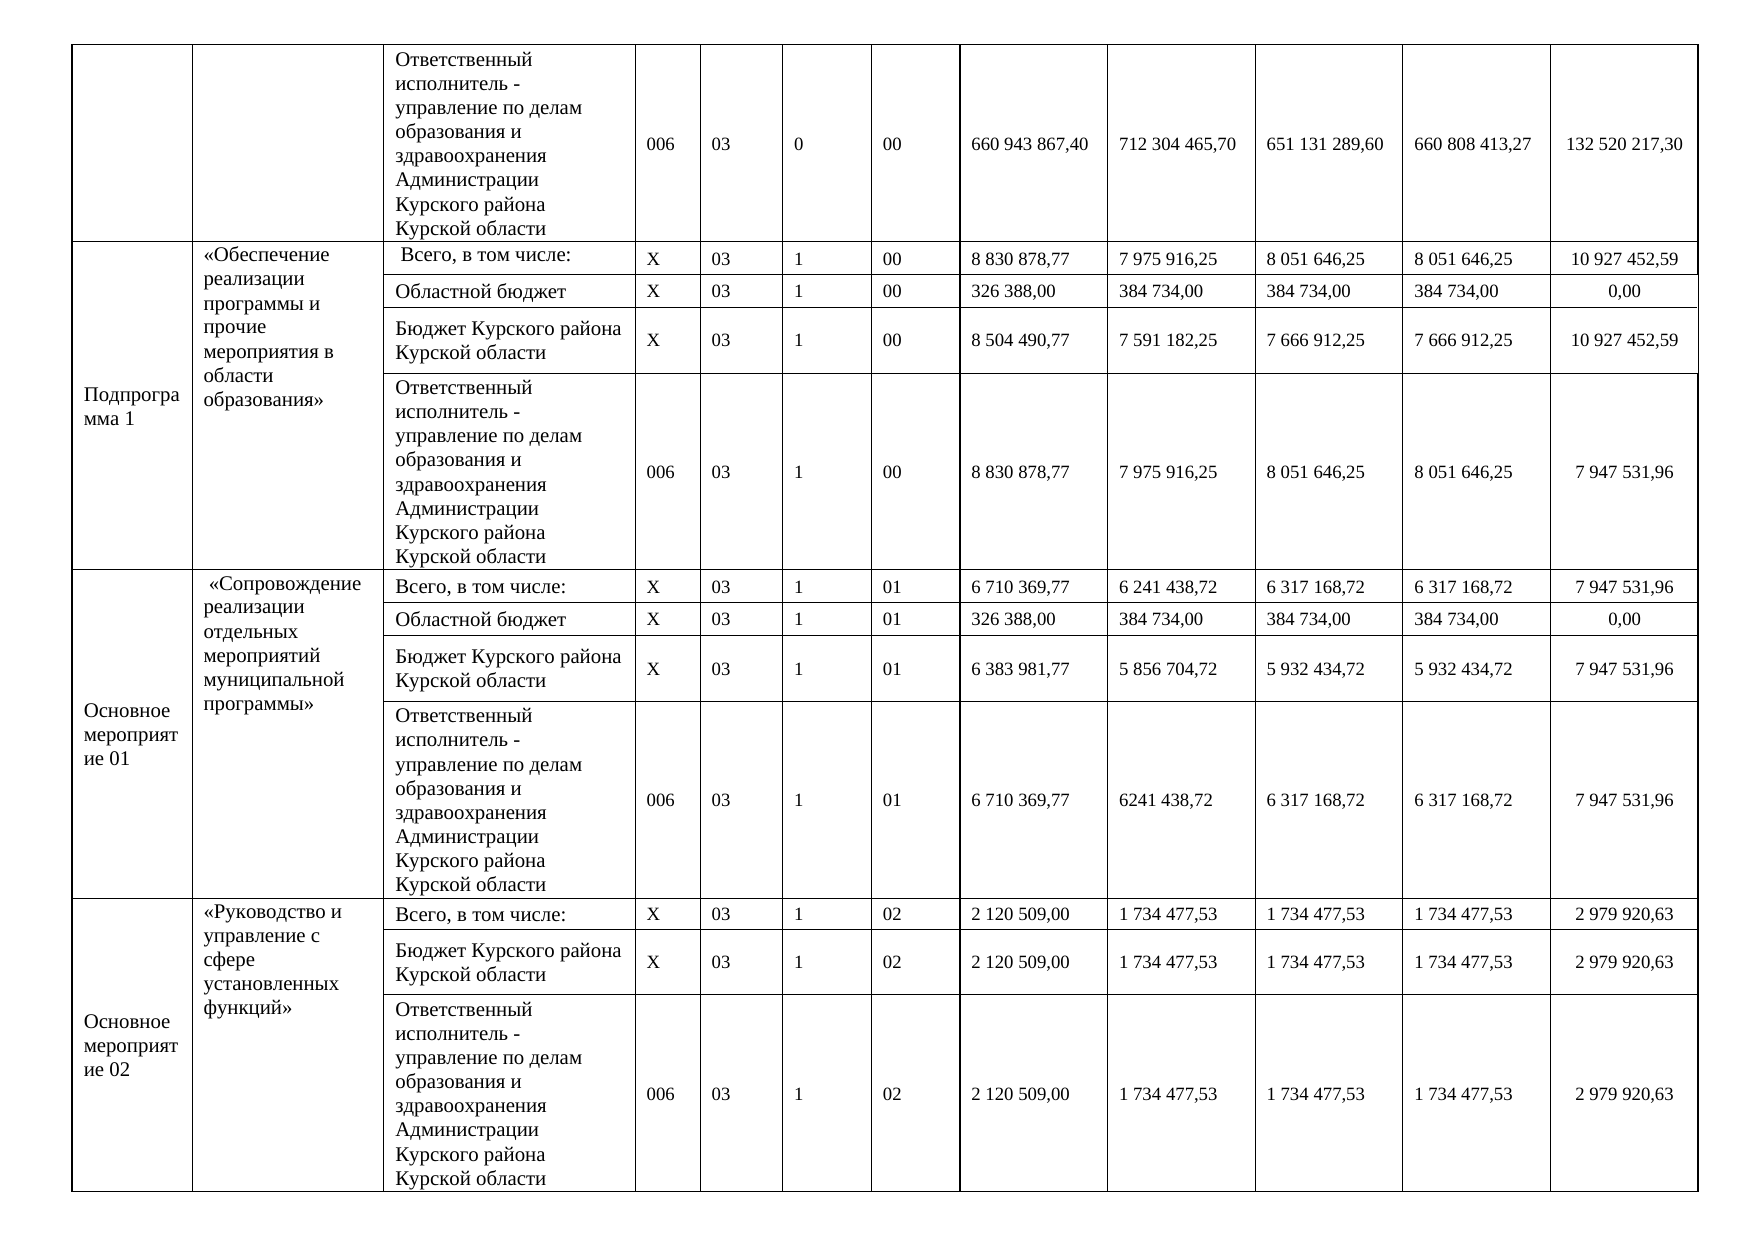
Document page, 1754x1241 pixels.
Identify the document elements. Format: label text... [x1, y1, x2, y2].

table_cell 6 383 981,77 [961, 636, 1107, 701]
table_cell 1 734 477,53 [1108, 995, 1255, 1191]
table_cell 7 975 916,25 [1108, 242, 1255, 274]
table_cell 1 [783, 308, 871, 372]
table_cell 6 317 168,72 [1256, 702, 1402, 897]
table_cell 384 734,00 [1403, 603, 1550, 635]
table_cell Всего, в том числе: [384, 242, 635, 274]
table_cell Всего, в том числе: [384, 570, 635, 602]
table_cell 03 [701, 374, 782, 569]
table_cell 7 947 531,96 [1551, 374, 1697, 569]
table_cell 384 734,00 [1403, 275, 1550, 307]
table_cell 712 304 465,70 [1108, 45, 1255, 241]
table_cell 1 734 477,53 [1403, 995, 1550, 1191]
table_cell Ответственный исполнитель - управление по делам образования и здравоохранения Администрации Курского района Курской области [384, 374, 635, 569]
table_cell 10 927 452,59 [1551, 242, 1697, 274]
table_cell Бюджет Курского района Курской области [384, 636, 635, 701]
table_cell 03 [701, 570, 782, 602]
table_cell 0 [783, 45, 871, 241]
table_cell 6 317 168,72 [1256, 570, 1402, 602]
table_cell 6 317 168,72 [1403, 570, 1550, 602]
table_cell 651 131 289,60 [1256, 45, 1402, 241]
table_cell 01 [872, 636, 959, 701]
table_cell Х [636, 930, 700, 994]
table_cell 6 241 438,72 [1108, 570, 1255, 602]
table_cell 132 520 217,30 [1551, 45, 1697, 241]
table_cell 01 [872, 570, 959, 602]
table_cell 03 [701, 275, 782, 307]
table_cell 1 [783, 603, 871, 635]
table_cell 006 [636, 995, 700, 1191]
table_cell 03 [701, 899, 782, 929]
table_cell 02 [872, 930, 959, 994]
table_cell 384 734,00 [1108, 603, 1255, 635]
table_cell «Сопровождение реализации отдельных мероприятий муниципальной программы» [193, 570, 383, 897]
table_cell Областной бюджет [384, 275, 635, 307]
table_cell 2 120 509,00 [961, 899, 1107, 929]
table_cell 1 [783, 242, 871, 274]
table_cell Бюджет Курского района Курской области [384, 930, 635, 994]
table_cell 00 [872, 45, 959, 241]
table_cell Подпрограмма 1 [73, 242, 192, 569]
table_cell 8 051 646,25 [1256, 374, 1402, 569]
table_cell 8 051 646,25 [1403, 374, 1550, 569]
table_cell 03 [701, 930, 782, 994]
table_cell 1 [783, 275, 871, 307]
table_cell 1 [783, 930, 871, 994]
table_cell 7 591 182,25 [1108, 308, 1255, 372]
table_cell 660 808 413,27 [1403, 45, 1550, 241]
table_cell 2 979 920,63 [1551, 930, 1697, 994]
table_cell 00 [872, 374, 959, 569]
table_cell 1 734 477,53 [1256, 995, 1402, 1191]
table_cell 2 979 920,63 [1551, 899, 1697, 929]
table_cell 03 [701, 603, 782, 635]
table_cell 03 [701, 45, 782, 241]
table_cell 5 932 434,72 [1403, 636, 1550, 701]
table_cell 7 947 531,96 [1551, 702, 1697, 897]
table_cell 8 051 646,25 [1256, 242, 1402, 274]
table_cell 8 830 878,77 [961, 242, 1107, 274]
table_cell 8 504 490,77 [961, 308, 1107, 372]
table_cell 7 666 912,25 [1256, 308, 1402, 372]
table_cell 1 [783, 374, 871, 569]
table_cell 5 856 704,72 [1108, 636, 1255, 701]
table_cell Областной бюджет [384, 603, 635, 635]
table_cell 00 [872, 242, 959, 274]
table_cell 1 [783, 995, 871, 1191]
table_cell 8 830 878,77 [961, 374, 1107, 569]
table_cell Х [636, 570, 700, 602]
table_cell Ответственный исполнитель - управление по делам образования и здравоохранения Администрации Курского района Курской области [384, 702, 635, 897]
table_cell 1 734 477,53 [1108, 930, 1255, 994]
table_cell 01 [872, 702, 959, 897]
table_cell 7 975 916,25 [1108, 374, 1255, 569]
table_cell 6 317 168,72 [1403, 702, 1550, 897]
table_cell 660 943 867,40 [961, 45, 1107, 241]
table_cell 1 [783, 636, 871, 701]
table_cell 6 710 369,77 [961, 570, 1107, 602]
table_cell 1 734 477,53 [1403, 930, 1550, 994]
table_cell 384 734,00 [1256, 275, 1402, 307]
table_cell 2 120 509,00 [961, 930, 1107, 994]
table_cell 2 979 920,63 [1551, 995, 1697, 1191]
table_cell 0,00 [1551, 603, 1697, 635]
table_cell 7 947 531,96 [1551, 570, 1697, 602]
table_cell Х [636, 242, 700, 274]
table_cell 00 [872, 275, 959, 307]
table_cell 384 734,00 [1256, 603, 1402, 635]
table_cell 00 [872, 308, 959, 372]
table_cell 6241 438,72 [1108, 702, 1255, 897]
table_cell 326 388,00 [961, 275, 1107, 307]
table_cell Ответственный исполнитель - управление по делам образования и здравоохранения Администрации Курского района Курской области [384, 45, 635, 241]
table_cell Основное мероприятие 01 [73, 570, 192, 897]
table_cell Х [636, 899, 700, 929]
table_cell 6 710 369,77 [961, 702, 1107, 897]
table_cell 006 [636, 702, 700, 897]
table_cell 0,00 [1551, 275, 1698, 307]
table_cell 2 120 509,00 [961, 995, 1107, 1191]
table_cell 5 932 434,72 [1256, 636, 1402, 701]
table_cell 1 [783, 702, 871, 897]
table_cell 7 666 912,25 [1403, 308, 1550, 372]
table_cell 1 734 477,53 [1256, 930, 1402, 994]
table_cell 006 [636, 45, 700, 241]
table_cell 03 [701, 242, 782, 274]
table_cell 1 [783, 899, 871, 929]
table_cell 01 [872, 603, 959, 635]
table_cell 1 [783, 570, 871, 602]
table_cell 1 734 477,53 [1256, 899, 1402, 929]
table_cell 02 [872, 995, 959, 1191]
table_cell Х [636, 308, 700, 372]
table_cell 384 734,00 [1108, 275, 1255, 307]
table_cell Основное мероприятие 02 [73, 899, 192, 1191]
table_cell 326 388,00 [961, 603, 1107, 635]
table_cell «Обеспечение реализации программы и прочие мероприятия в области образования» [193, 242, 383, 569]
table_cell «Руководство и управление с сфере установленных функций» [193, 899, 383, 1191]
table_cell 03 [701, 308, 782, 372]
table_cell Х [636, 603, 700, 635]
table_cell 02 [872, 899, 959, 929]
table_cell 8 051 646,25 [1403, 242, 1550, 274]
table_cell Х [636, 275, 700, 307]
table_cell Бюджет Курского района Курской области [384, 308, 635, 372]
table_cell 006 [636, 374, 700, 569]
table_cell Всего, в том числе: [384, 899, 635, 929]
table_cell 03 [701, 995, 782, 1191]
table_cell 03 [701, 636, 782, 701]
table_cell 10 927 452,59 [1551, 307, 1698, 372]
table_cell 7 947 531,96 [1551, 636, 1697, 701]
table_cell 03 [701, 702, 782, 897]
table_cell 1 734 477,53 [1403, 899, 1550, 929]
table_cell Ответственный исполнитель - управление по делам образования и здравоохранения Администрации Курского района Курской области [384, 995, 635, 1191]
table_cell Х [636, 636, 700, 701]
table_cell 1 734 477,53 [1108, 899, 1255, 929]
